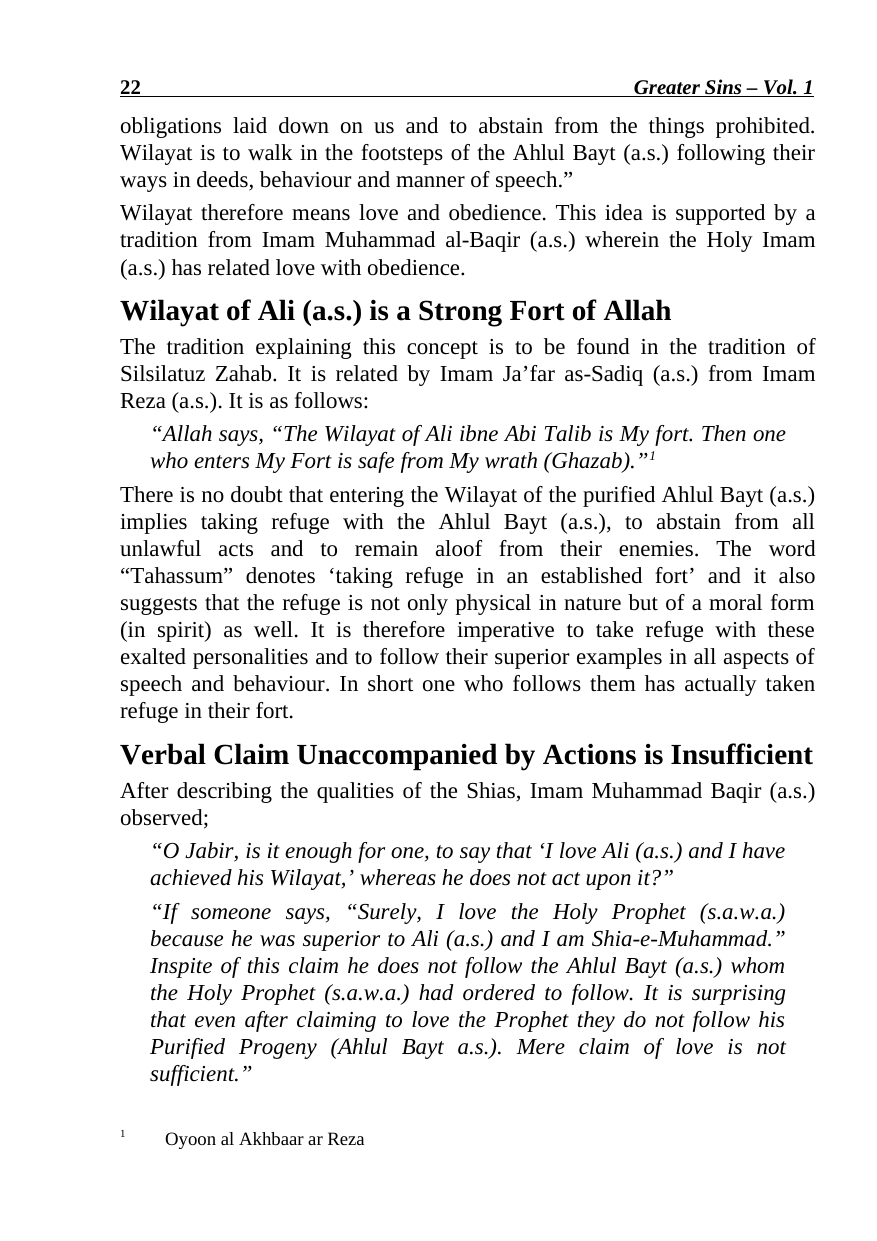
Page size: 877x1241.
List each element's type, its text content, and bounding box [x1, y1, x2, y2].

text The tradition explaining this concept is to be found in the tradition of Silsilatuz Zahab. It is related by Imam Ja’far as-Sadiq (a.s.) from Imam Reza (a.s.). It is as follows: [120, 333, 817, 414]
text There is no doubt that entering the Wilayat of the purified Ahlul Bayt (a.s.) implies taking refuge with the Ahlul Bayt (a.s.), to abstain from all unlawful acts and to remain aloof from their enemies. The word “Tahassum” denotes ‘taking refuge in an established fort’ and it also suggests that the refuge is not only physical in nature but of a moral form (in spirit) as well. It is therefore imperative to take refuge with these exalted personalities and to follow their superior examples in all aspects of speech and behaviour. In short one who follows them has actually taken refuge in their fort. [120, 481, 817, 724]
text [120, 112, 817, 193]
subtitle Wilayat of Ali (a.s.) is a Strong Fort of Allah [120, 293, 817, 326]
subtitle Verbal Claim Unaccompanied by Actions is Insufficient [120, 737, 817, 770]
text After describing the qualities of the Shias, Imam Muhammad Baqir (a.s.) observed; [120, 777, 817, 831]
text “O Jabir, is it enough for one, to say that ‘I love Ali (a.s.) and I have achieved his Wilayat,’ whereas he does not act upon it?” [150, 837, 787, 891]
text Wilayat therefore means love and obedience. This idea is supported by a tradition from Imam Muhammad al-Baqir (a.s.) wherein the Holy Imam (a.s.) has related love with obedience. [120, 199, 817, 280]
text “Allah says, “The Wilayat of Ali ibne Abi Talib is My fort. Then one who enters My Fort is safe from My wrath (Ghazab).” [150, 420, 787, 474]
text “If someone says, “Surely, I love the Holy Prophet (s.a.w.a.) because he was superior to Ali (a.s.) and I am Shia-e-Muhammad.” Inspite of this claim he does not follow the Ahlul Bayt (a.s.) whom the Holy Prophet (s.a.w.a.) had ordered to follow. It is surprising that even after claiming to love the Prophet they do not follow his Purified Progeny (Ahlul Bayt a.s.). Mere claim of love is not sufficient.” [150, 897, 787, 1087]
